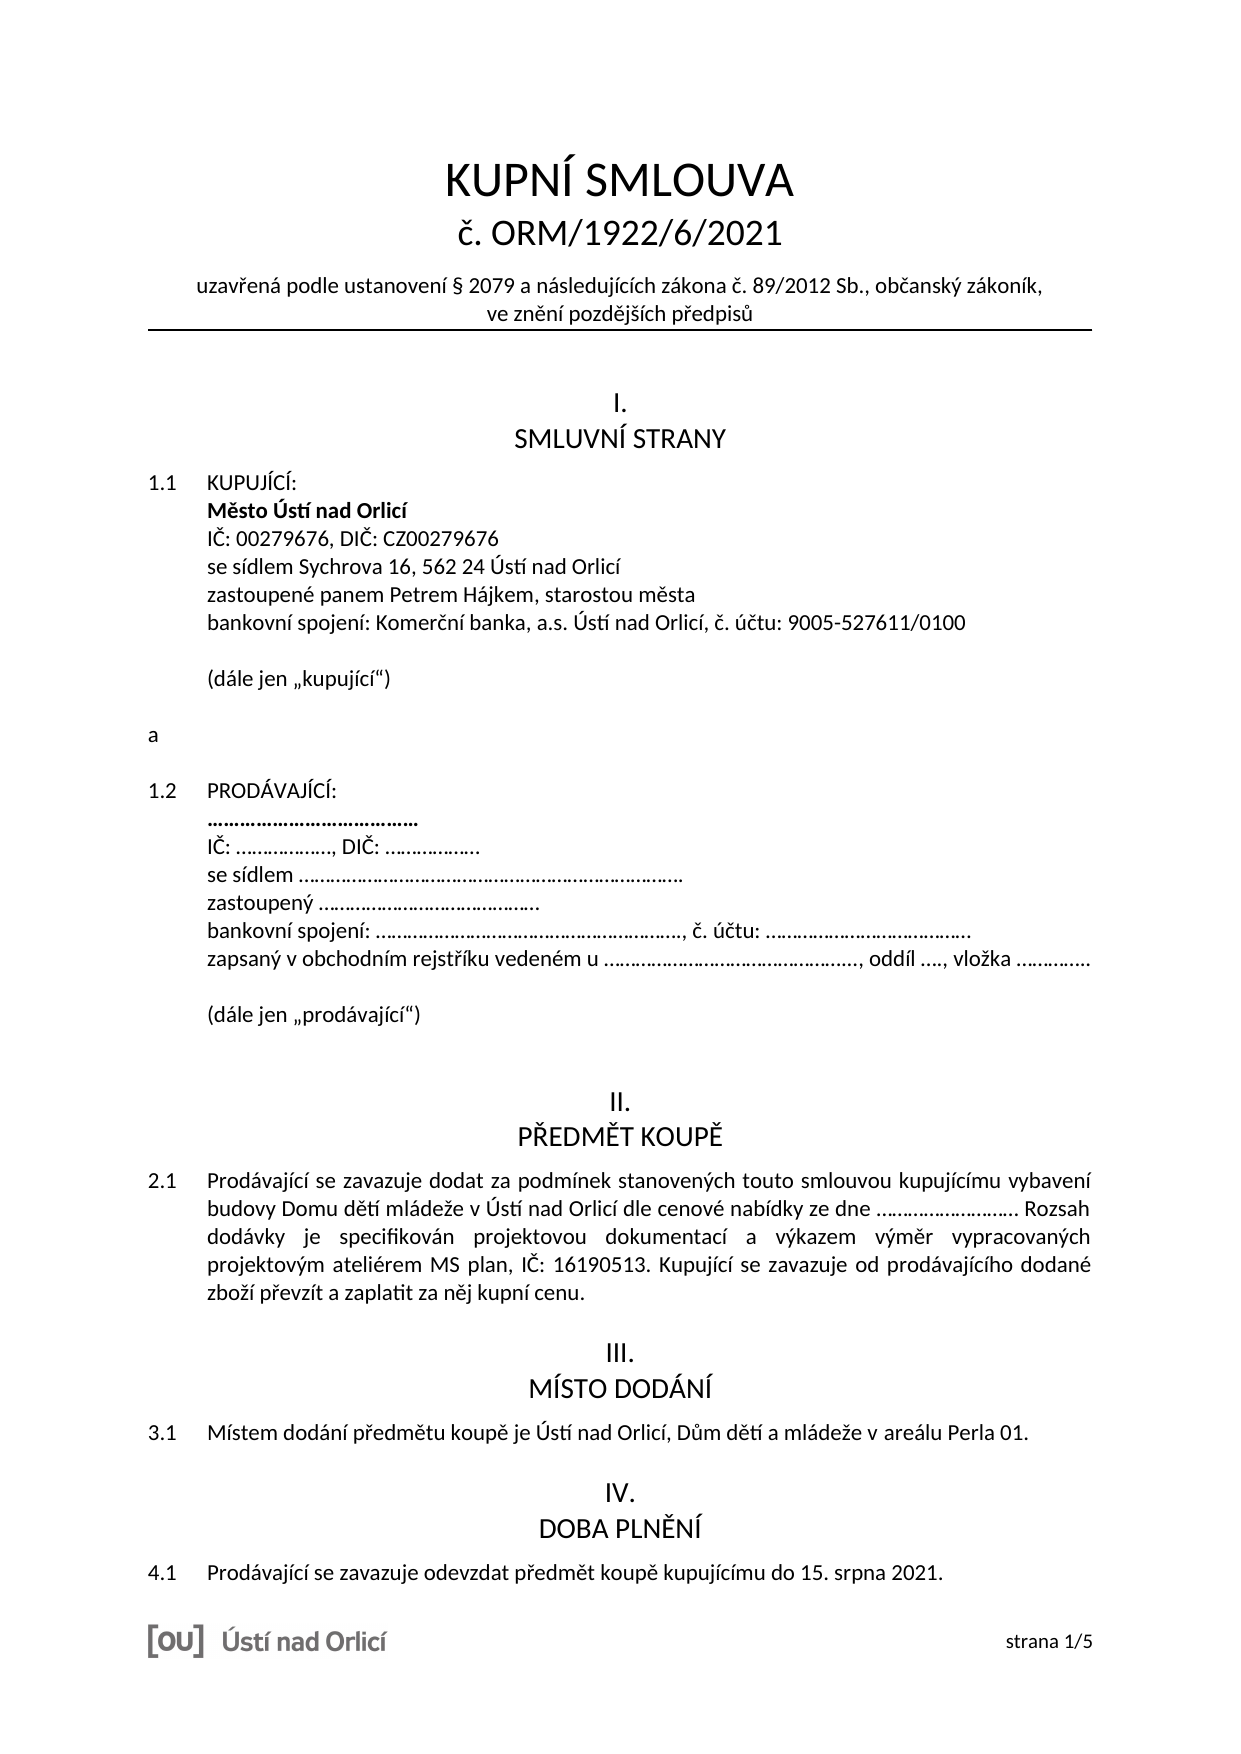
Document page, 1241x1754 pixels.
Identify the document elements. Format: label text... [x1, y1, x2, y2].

text a [148, 720, 1092, 748]
text 1.1 KUPUJÍCÍ: [148, 468, 1092, 496]
text 3.1 Místem dodání předmětu koupě je Ústí nad Orlicí, Dům dětí a mládeže v areálu Perla 01. [148, 1418, 1092, 1446]
text IV. [148, 1474, 1092, 1510]
text Smluvní strany [148, 420, 1092, 455]
text doba plnění [148, 1510, 1092, 1546]
text uzavřená podle ustanovení § 2079 a následujících zákona č. 89/2012 Sb., občanský zákoník, ve znění pozdějších předpisů [148, 271, 1092, 329]
text se sídlem Sychrova 16, 562 24 Ústí nad Orlicí [207, 552, 1092, 580]
text zastoupený …………………………………… [207, 888, 1092, 916]
text bankovní spojení: …………………………………………………., č. účtu: ………………………………… [207, 916, 1092, 944]
text č. ORM/1922/6/2021 [148, 209, 1092, 254]
text (dále jen „prodávající“) [207, 1000, 1092, 1028]
text III. [148, 1334, 1092, 1370]
text se sídlem ………………………………………………………………. [207, 860, 1092, 888]
text 4.1 Prodávající se zavazuje odevzdat předmět koupě kupujícímu do 15. srpna 2021. [148, 1558, 1092, 1586]
text Místo dodÁní [148, 1370, 1092, 1406]
text zapsaný v obchodním rejstříku vedeném u ………………………………………..., oddíl …., vložka ………….. [207, 944, 1092, 972]
text 1.2 PRODÁVAJÍCÍ: [148, 776, 1092, 804]
text IČ: ………………, DIČ: ……………… [207, 832, 1092, 860]
text Město Ústí nad Orlicí [207, 496, 1092, 524]
picture [147, 1623, 388, 1659]
text I. [148, 384, 1092, 420]
text 2.1 Prodávající se zavazuje dodat za podmínek stanovených touto smlouvou kupujícímu vybavení budovy Domu dětí mládeže v Ústí nad Orlicí dle cenové nabídky ze dne ……………………… Rozsah dodávky je specifikován projektovou dokumentací a výkazem výměr vypracovaných projektovým ateliérem MS plan, IČ: 16190513. Kupující se zavazuje od prodávajícího dodané zboží převzít a zaplatit za něj kupní cenu. [148, 1166, 1092, 1307]
text bankovní spojení: Komerční banka, a.s. Ústí nad Orlicí, č. účtu: 9005-527611/0100 [207, 608, 1092, 636]
text II. [148, 1083, 1092, 1118]
title KUPNÍ SMLOUVA [148, 148, 1092, 209]
text ………………………………… [207, 804, 1092, 832]
text zastoupené panem Petrem Hájkem, starostou města [207, 580, 1092, 608]
text předmět koupě [148, 1118, 1092, 1154]
text (dále jen „kupující“) [207, 664, 1092, 692]
text IČ: 00279676, DIČ: CZ00279676 [207, 524, 1092, 552]
